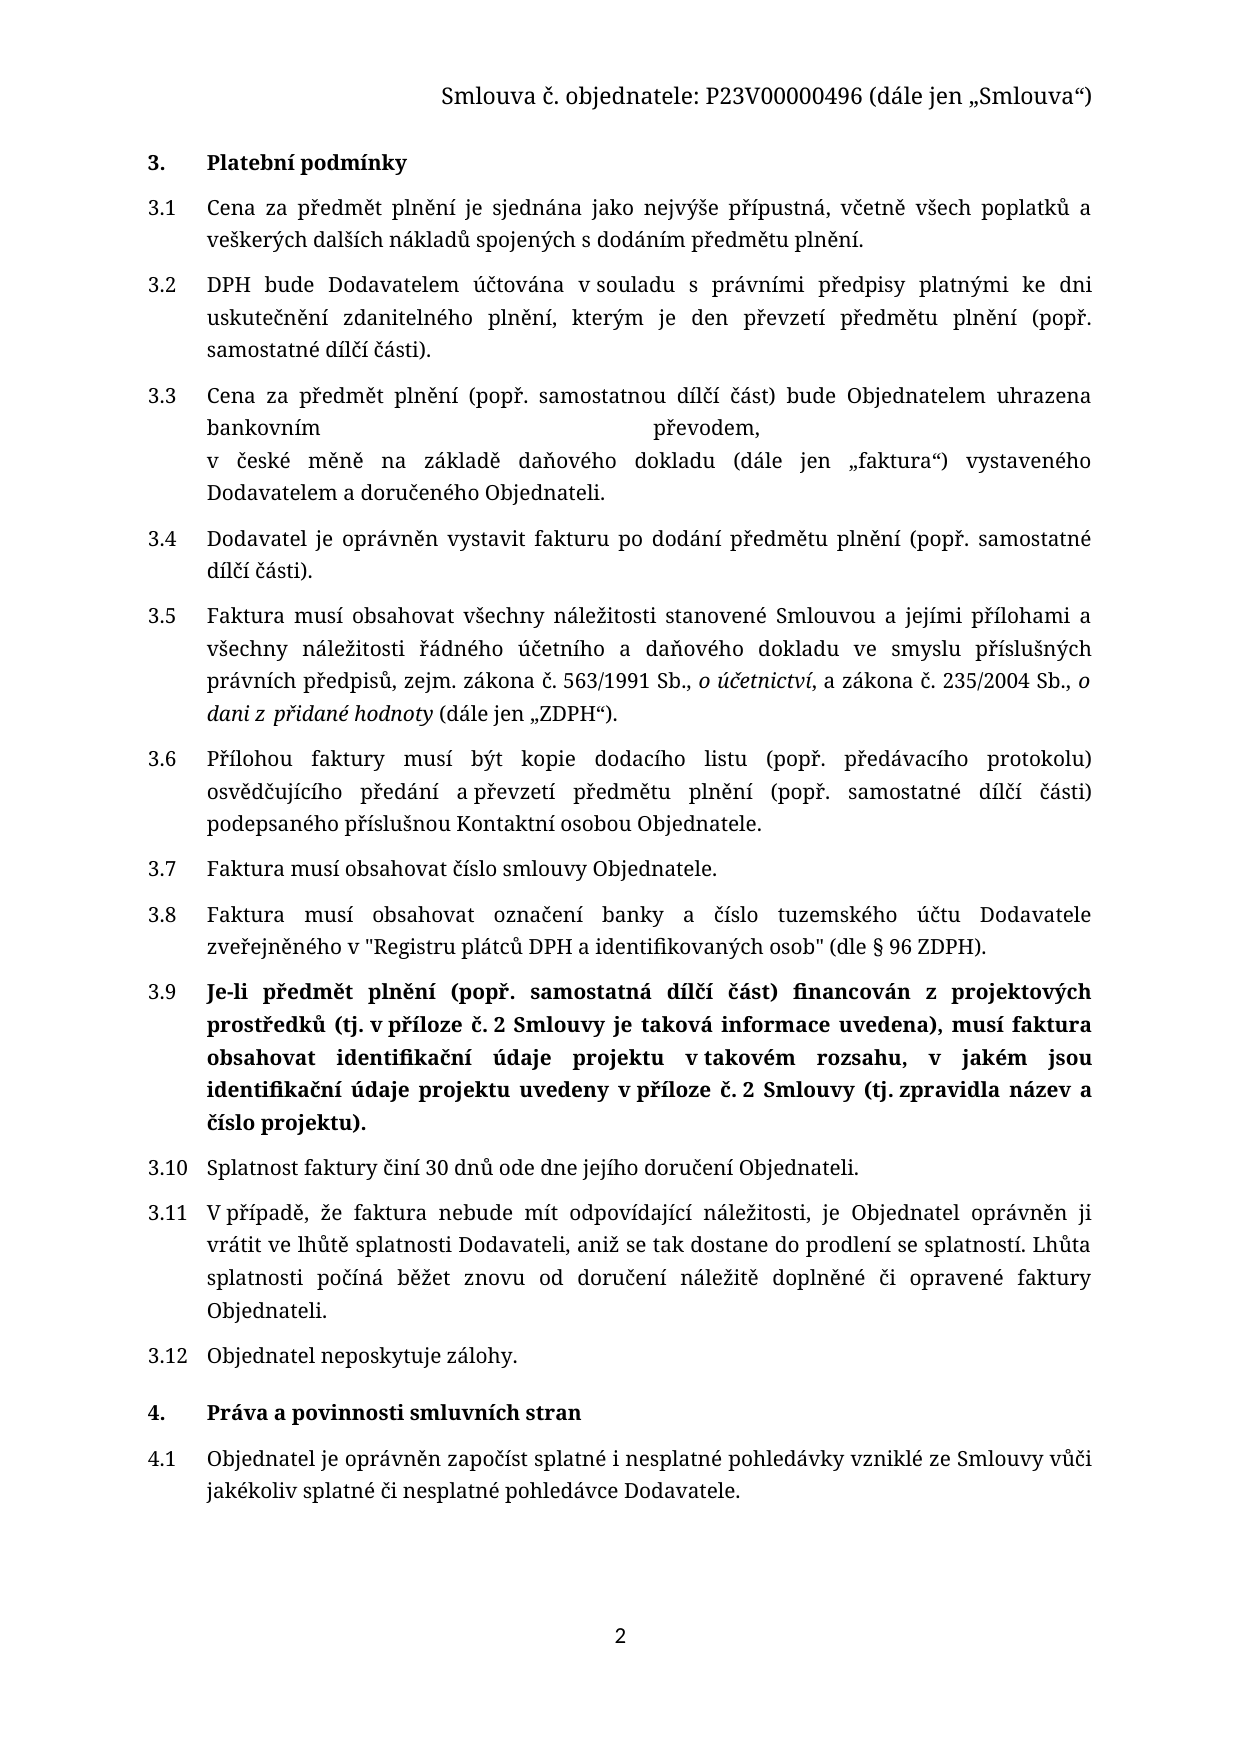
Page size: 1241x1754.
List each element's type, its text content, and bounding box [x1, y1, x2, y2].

list Je-li předmět plnění (popř. samostatná dílčí část) financován z projektových prostředků (tj. v příloze č. 2 Smlouvy je taková informace uvedena), musí faktura obsahovat identifikační údaje projektu v takovém rozsahu, v jakém jsou identifikační údaje projektu uvedeny v příloze č. 2 Smlouvy (tj. zpravidla název a číslo projektu). [148, 977, 1093, 1136]
list Platební podmínky [148, 148, 1093, 176]
list V případě, že faktura nebude mít odpovídající náležitosti, je Objednatel oprávněn ji vrátit ve lhůtě splatnosti Dodavateli, aniž se tak dostane do prodlení se splatností. Lhůta splatnosti počíná běžet znovu od doručení náležitě doplněné či opravené faktury Objednateli. [148, 1198, 1093, 1324]
list Cena za předmět plnění (popř. samostatnou dílčí část) bude Objednatelem uhrazena bankovním převodem, v české měně na základě daňového dokladu (dále jen „faktura“) vystaveného Dodavatelem a doručeného Objednateli. [148, 381, 1093, 507]
list Faktura musí obsahovat označení banky a číslo tuzemského účtu Dodavatele zveřejněného v "Registru plátců DPH a identifikovaných osob" (dle § 96 ZDPH). [148, 900, 1093, 961]
list Práva a povinnosti smluvních stran [148, 1398, 1093, 1427]
list Objednatel je oprávněn započíst splatné i nesplatné pohledávky vzniklé ze Smlouvy vůči jakékoliv splatné či nesplatné pohledávce Dodavatele. [148, 1444, 1093, 1505]
list DPH bude Dodavatelem účtována v souladu s právními předpisy platnými ke dni uskutečnění zdanitelného plnění, kterým je den převzetí předmětu plnění (popř. samostatné dílčí části). [148, 270, 1093, 364]
list Faktura musí obsahovat všechny náležitosti stanovené Smlouvou a jejími přílohami a všechny náležitosti řádného účetního a daňového dokladu ve smyslu příslušných právních předpisů, zejm. zákona č. 563/1991 Sb., o účetnictví, a zákona č. 235/2004 Sb., o dani z přidané hodnoty (dále jen „ZDPH“). [148, 601, 1093, 728]
list Faktura musí obsahovat číslo smlouvy Objednatele. [148, 854, 1093, 883]
list Dodavatel je oprávněn vystavit fakturu po dodání předmětu plnění (popř. samostatné dílčí části). [148, 524, 1093, 585]
list Splatnost faktury činí 30 dnů ode dne jejího doručení Objednateli. [148, 1153, 1093, 1181]
list Přílohou faktury musí být kopie dodacího listu (popř. předávacího protokolu) osvědčujícího předání a převzetí předmětu plnění (popř. samostatné dílčí části) podepsaného příslušnou Kontaktní osobou Objednatele. [148, 744, 1093, 838]
list Cena za předmět plnění je sjednána jako nejvýše přípustná, včetně všech poplatků a veškerých dalších nákladů spojených s dodáním předmětu plnění. [148, 193, 1093, 254]
list Objednatel neposkytuje zálohy. [148, 1341, 1093, 1369]
